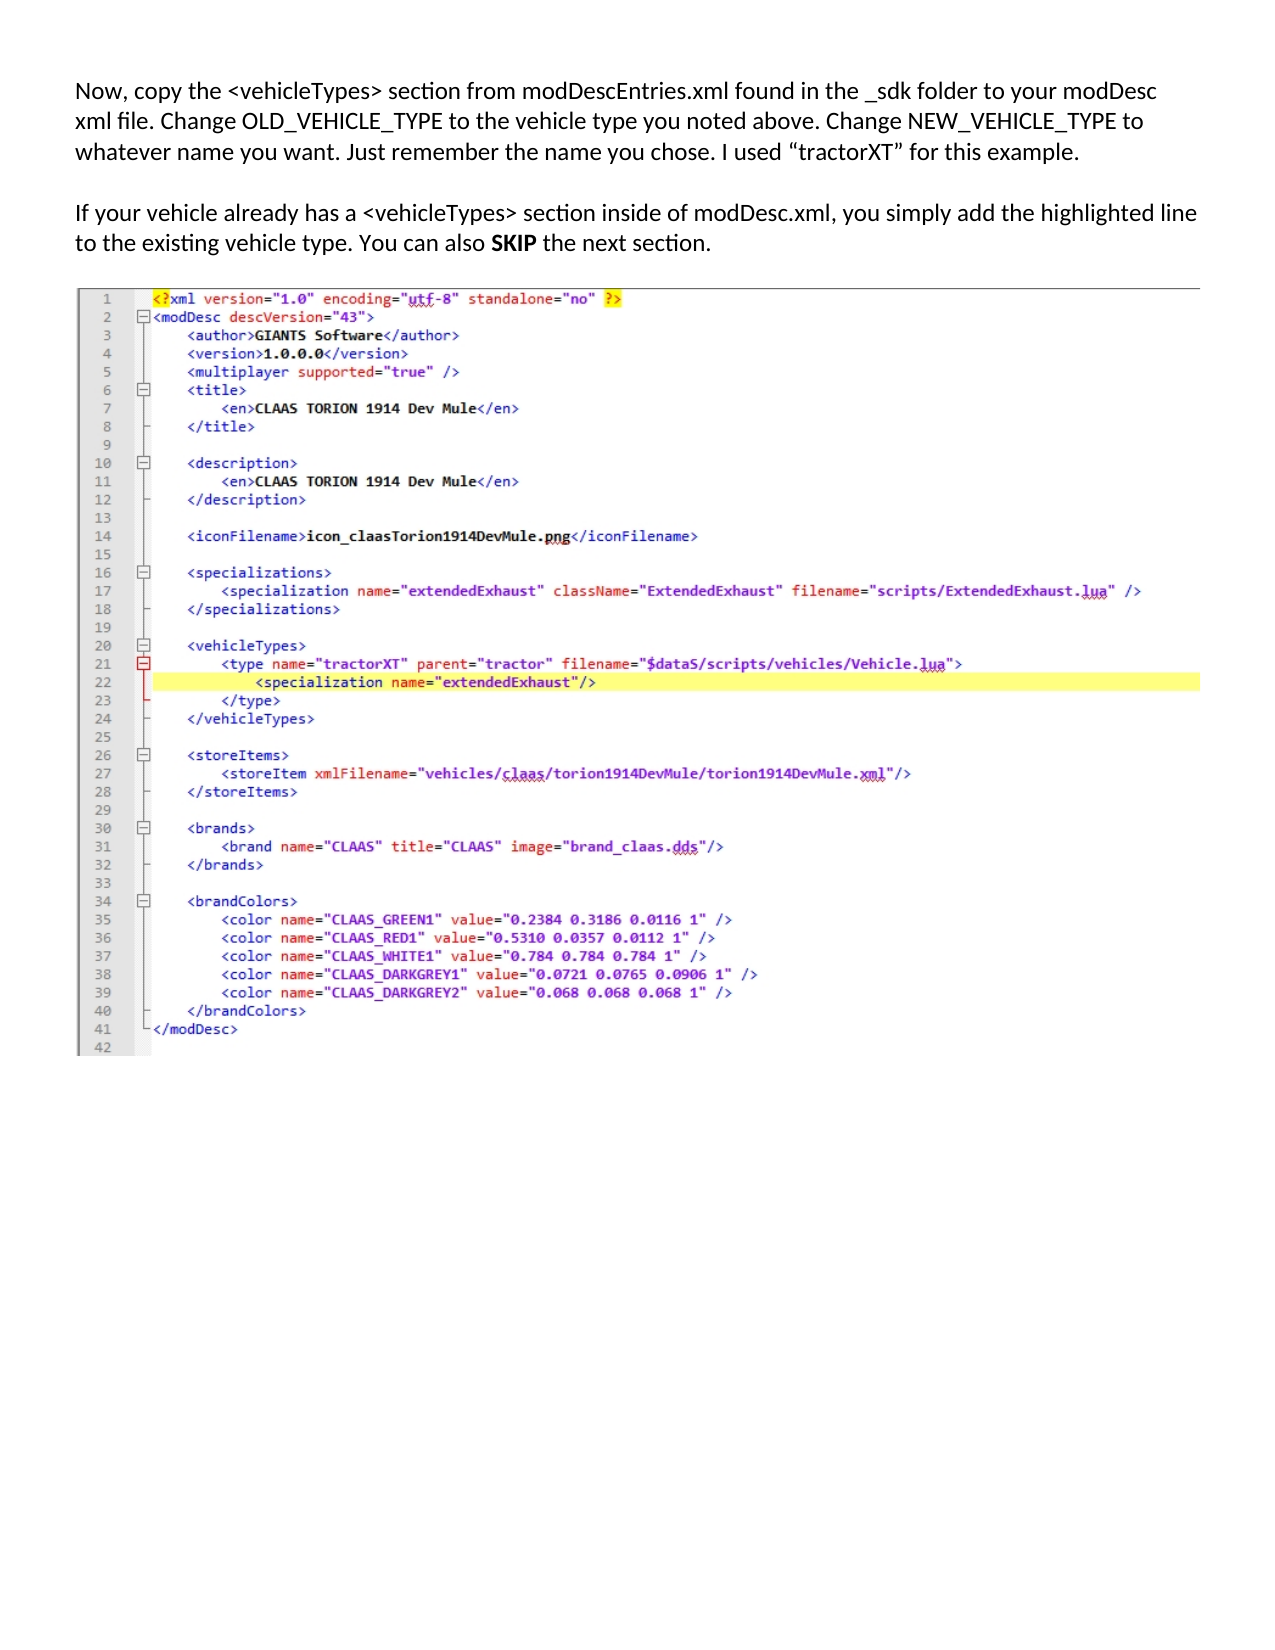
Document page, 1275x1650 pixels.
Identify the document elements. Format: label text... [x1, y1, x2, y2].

text If your vehicle already has a <vehicleTypes> section inside of modDesc.xml, you simply add the highlighted line to the existing vehicle type. You can also SKIP the next section. [75, 197, 1200, 258]
text Now, copy the <vehicleTypes> section from modDescEntries.xml found in the _sdk folder to your modDesc xml file. Change OLD_VEHICLE_TYPE to the vehicle type you noted above. Change NEW_VEHICLE_TYPE to whatever name you want. Just remember the name you chose. I used “tractorXT” for this example. [75, 75, 1200, 167]
picture [75, 288, 1200, 1056]
